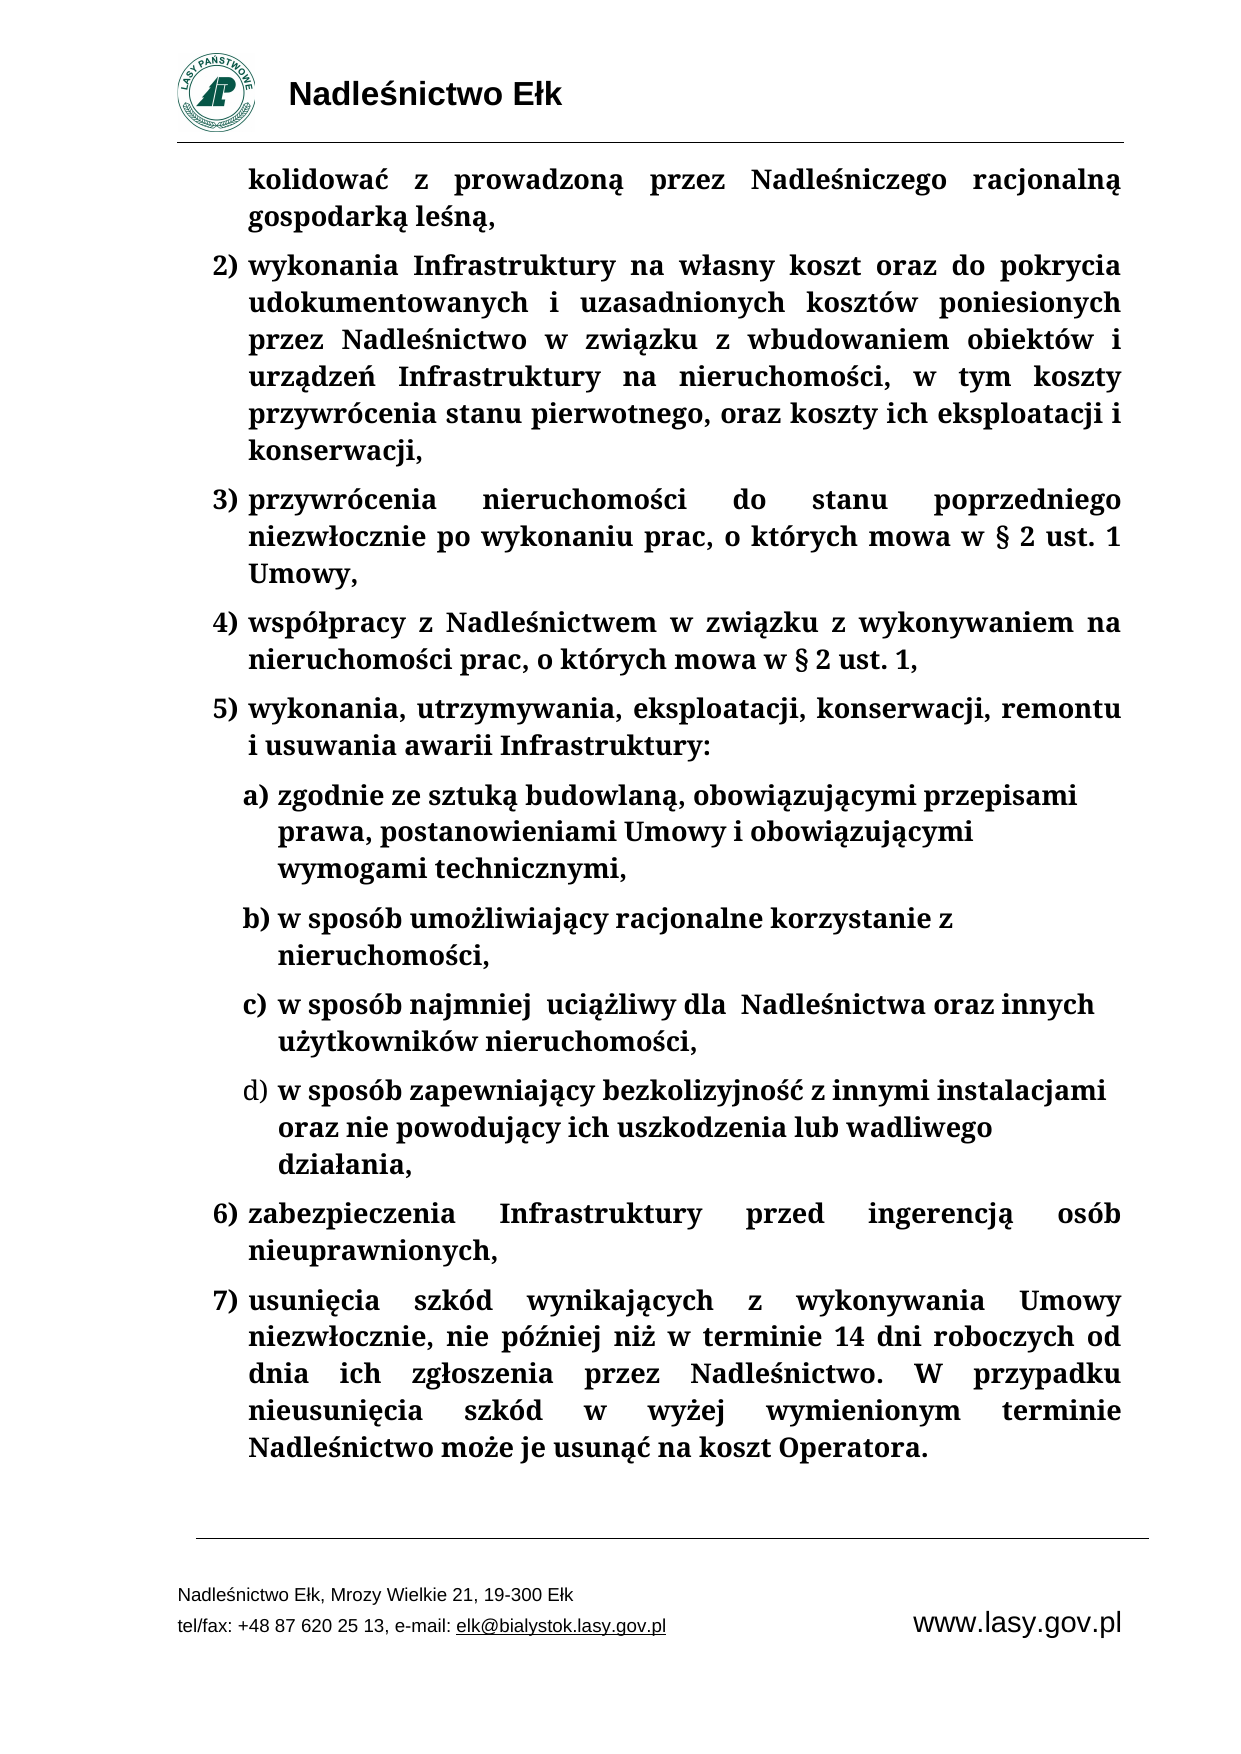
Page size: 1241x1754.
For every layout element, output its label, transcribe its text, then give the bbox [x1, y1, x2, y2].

list wykonania, utrzymywania, eksploatacji, konserwacji, remontu i usuwania awarii Infrastruktury: [213, 690, 1122, 763]
list w sposób zapewniający bezkolizyjność z innymi instalacjami oraz nie powodujący ich uszkodzenia lub wadliwego działania, [242, 1072, 1122, 1182]
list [213, 160, 1122, 234]
list zgodnie ze sztuką budowlaną, obowiązującymi przepisami prawa, postanowieniami Umowy i obowiązującymi wymogami technicznymi, [242, 776, 1122, 887]
list w sposób umożliwiający racjonalne korzystanie z nieruchomości, [242, 899, 1122, 973]
list przywrócenia nieruchomości do stanu poprzedniego niezwłocznie po wykonaniu prac, o których mowa w § 2 ust. 1 Umowy, [213, 480, 1122, 591]
list usunięcia szkód wynikających z wykonywania Umowy niezwłocznie, nie później niż w terminie 14 dni roboczych od dnia ich zgłoszenia przez Nadleśnictwo. W przypadku nieusunięcia szkód w wyżej wymienionym terminie Nadleśnictwo może je usunąć na koszt Operatora. [213, 1281, 1122, 1465]
list zabezpieczenia Infrastruktury przed ingerencją osób nieuprawnionych, [213, 1195, 1122, 1268]
picture [177, 53, 255, 132]
list w sposób najmniej uciążliwy dla Nadleśnictwa oraz innych użytkowników nieruchomości, [242, 985, 1122, 1059]
list współpracy z Nadleśnictwem w związku z wykonywaniem na nieruchomości prac, o których mowa w § 2 ust. 1, [213, 603, 1122, 677]
list wykonania Infrastruktury na własny koszt oraz do pokrycia udokumentowanych i uzasadnionych kosztów poniesionych przez Nadleśnictwo w związku z wbudowaniem obiektów i urządzeń Infrastruktury na nieruchomości, w tym koszty przywrócenia stanu pierwotnego, oraz koszty ich eksploatacji i konserwacji, [213, 247, 1122, 468]
